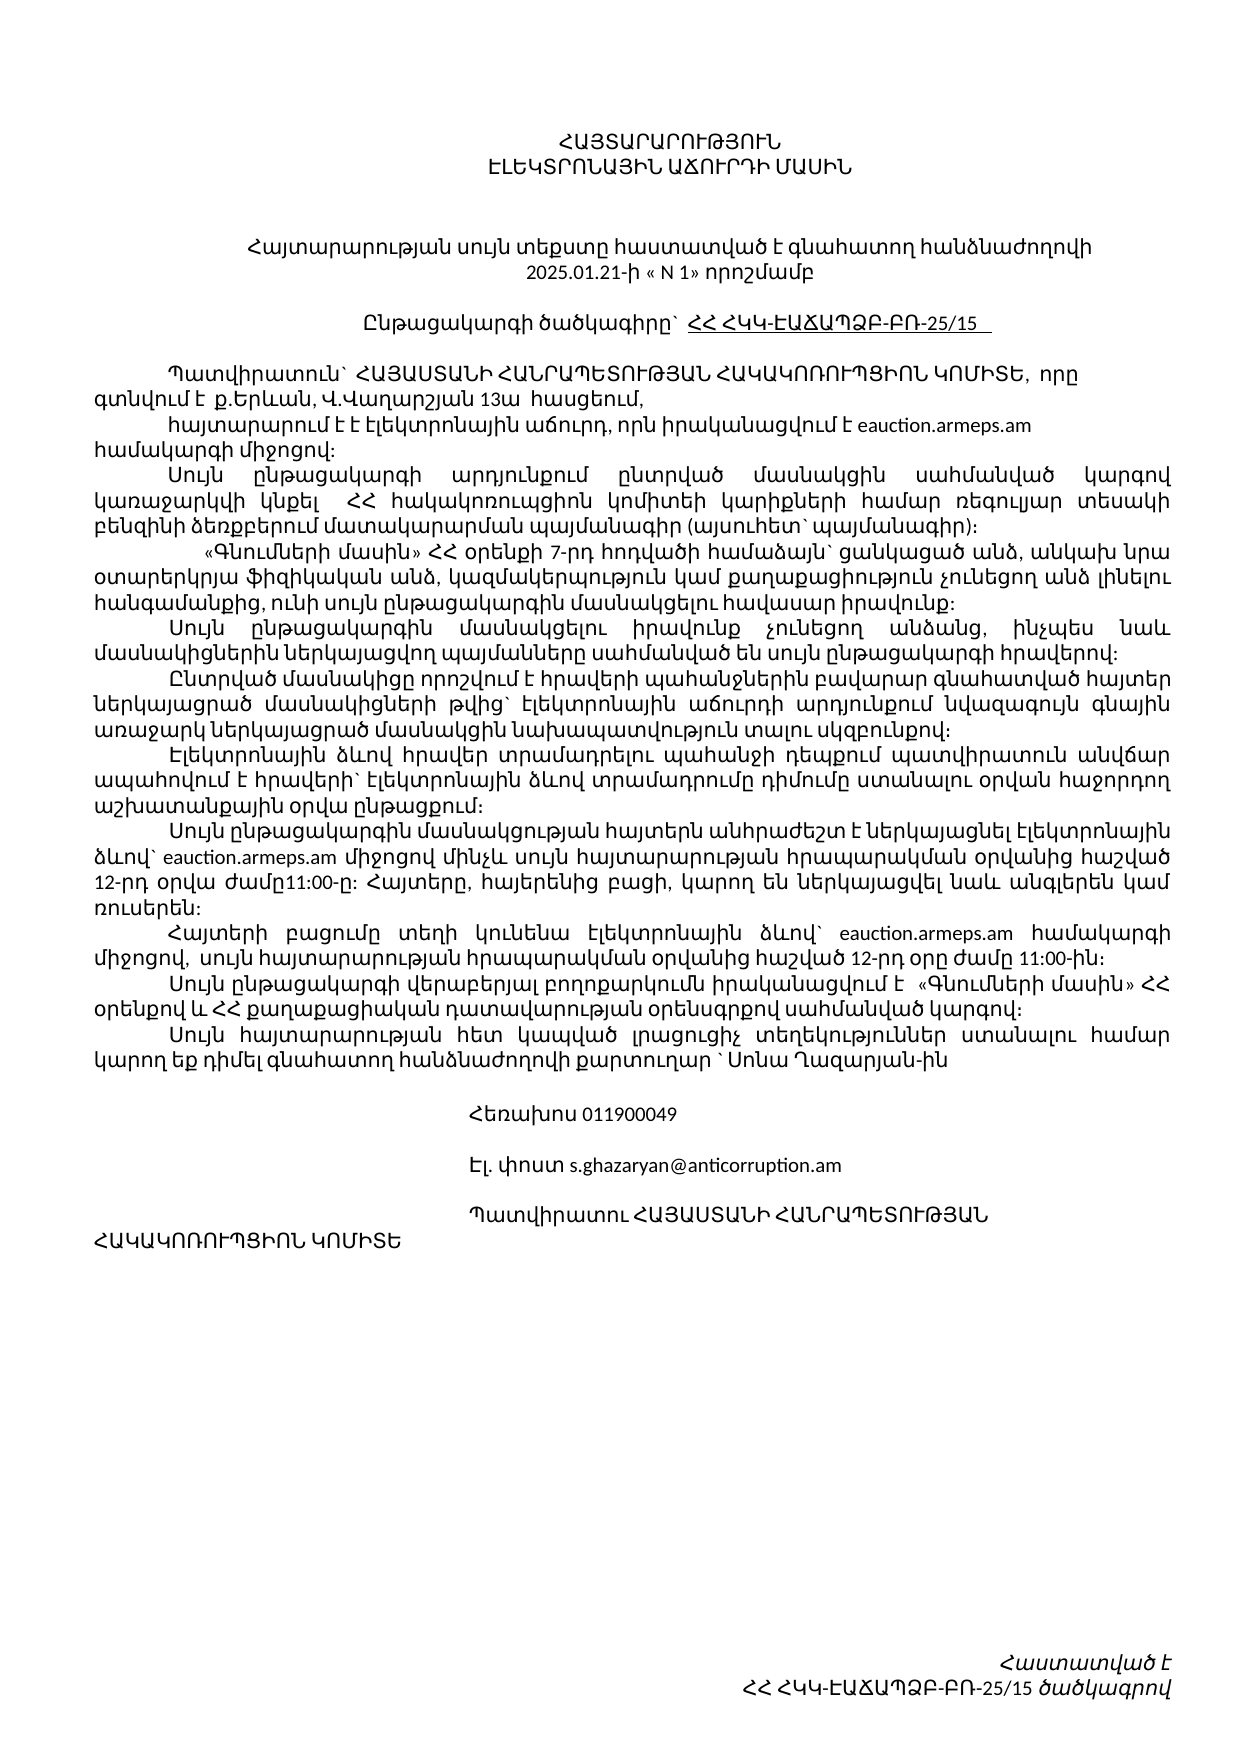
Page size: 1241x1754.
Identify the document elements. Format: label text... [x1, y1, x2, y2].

text Հաստատված է [94, 1650, 1171, 1675]
text հայտարարում է է էլեկտրոնային աճուրդ, որն իրականացվում է eauction.armeps.am համակարգի միջոցով: [94, 412, 1171, 463]
text ՀԱՅՏԱՐԱՐՈՒԹՅՈՒՆ [94, 129, 1171, 154]
text «Գնումների մասին» ՀՀ օրենքի 7-րդ հոդվածի համաձայն` ցանկացած անձ, անկախ նրա օտարերկրյա ֆիզիկական անձ, կազմակերպություն կամ քաղաքացիություն չունեցող անձ լինելու հանգամանքից, ունի սույն ընթացակարգին մասնակցելու հավասար իրավունք: [94, 539, 1171, 615]
text Ընթացակարգի ծածկագիրը` ՀՀ ՀԿԿ-ԷԱՃԱՊՁԲ-ԲՌ-25/15 [94, 310, 1171, 336]
text Սույն ընթացակարգին մասնակցության հայտերն անհրաժեշտ է ներկայացնել էլեկտրոնային ձևով` eauction.armeps.am միջոցով մինչև սույն հայտարարության հրապարակման օրվանից հաշված 12-րդ օրվա ժամը11:00-ը: Հայտերը, հայերենից բացի, կարող են ներկայացվել նաև անգլերեն կամ ռուսերեն: [94, 818, 1171, 920]
text ՀՀ ՀԿԿ-ԷԱՃԱՊՁԲ-ԲՌ-25/15 ծածկագրով [94, 1675, 1171, 1701]
text Պատվիրատու ՀԱՅԱՍՏԱՆԻ ՀԱՆՐԱՊԵՏՈՒԹՅԱՆ ՀԱԿԱԿՈՌՈՒՊՑԻՈՆ ԿՈՄԻՏԵ [94, 1203, 1171, 1253]
text Հայտարարության սույն տեքստը հաստատված է գնահատող հանձնաժողովի [94, 234, 1171, 259]
text ԷԼԵԿՏՐՈՆԱՅԻՆ ԱՃՈՒՐԴԻ ՄԱՍԻՆ [94, 154, 1171, 180]
text 2025.01.21 -ի « N 1» որոշմամբ [94, 259, 1171, 285]
text Ընտրված մասնակիցը որոշվում է հրավերի պահանջներին բավարար գնահատված հայտեր ներկայացրած մասնակիցների թվից` էլեկտրոնային աճուրդի արդյունքում նվազագույն գնային առաջարկ ներկայացրած մասնակցին նախապատվություն տալու սկզբունքով։ [94, 666, 1171, 742]
text Սույն ընթացակարգի արդյունքում ընտրված մասնակցին սահմանված կարգով կառաջարկվի կնքել ՀՀ հակակոռուպցիոն կոմիտեի կարիքների համար ռեգուլյար տեսակի բենզինի ձեռքբերում մատակարարման պայմանագիր (այսուհետ` պայմանագիր)։ [94, 463, 1171, 539]
text Սույն հայտարարության հետ կապված լրացուցիչ տեղեկություններ ստանալու համար կարող եք դիմել գնահատող հանձնաժողովի քարտուղար ` Սոնա Ղազարյան-ին [94, 1022, 1171, 1073]
text Էլ. փոստ s.ghazaryan@anticorruption.am [94, 1152, 1171, 1177]
text Սույն ընթացակարգին մասնակցելու իրավունք չունեցող անձանց, ինչպես նաև մասնակիցներին ներկայացվող պայմանները սահմանված են սույն ընթացակարգի հրավերով: [94, 615, 1171, 666]
text Էլեկտրոնային ձևով հրավեր տրամադրելու պահանջի դեպքում պատվիրատուն անվճար ապահովում է հրավերի` էլեկտրոնային ձևով տրամադրումը դիմումը ստանալու օրվան հաջորդող աշխատանքային օրվա ընթացքում։ [94, 742, 1171, 818]
text Սույն ընթացակարգի վերաբերյալ բողոքարկումն իրականացվում է «Գնումների մասին» ՀՀ օրենքով և ՀՀ քաղաքացիական դատավարության օրենսգրքով սահմանված կարգով։ [94, 971, 1171, 1022]
text Հայտերի բացումը տեղի կունենա էլեկտրոնային ձևով` eauction.armeps.am համակարգի միջոցով, սույն հայտարարության հրապարակման օրվանից հաշված 12-րդ օրը ժամը 11:00-ին։ [94, 920, 1171, 971]
text Պատվիրատուն` ՀԱՅԱՍՏԱՆԻ ՀԱՆՐԱՊԵՏՈՒԹՅԱՆ ՀԱԿԱԿՈՌՈՒՊՑԻՈՆ ԿՈՄԻՏԵ, որը գտնվում է ք.Երևան, Վ.Վաղարշյան 13ա հասցեում, [94, 361, 1171, 412]
text Հեռախոս 011900049 [94, 1101, 1171, 1126]
